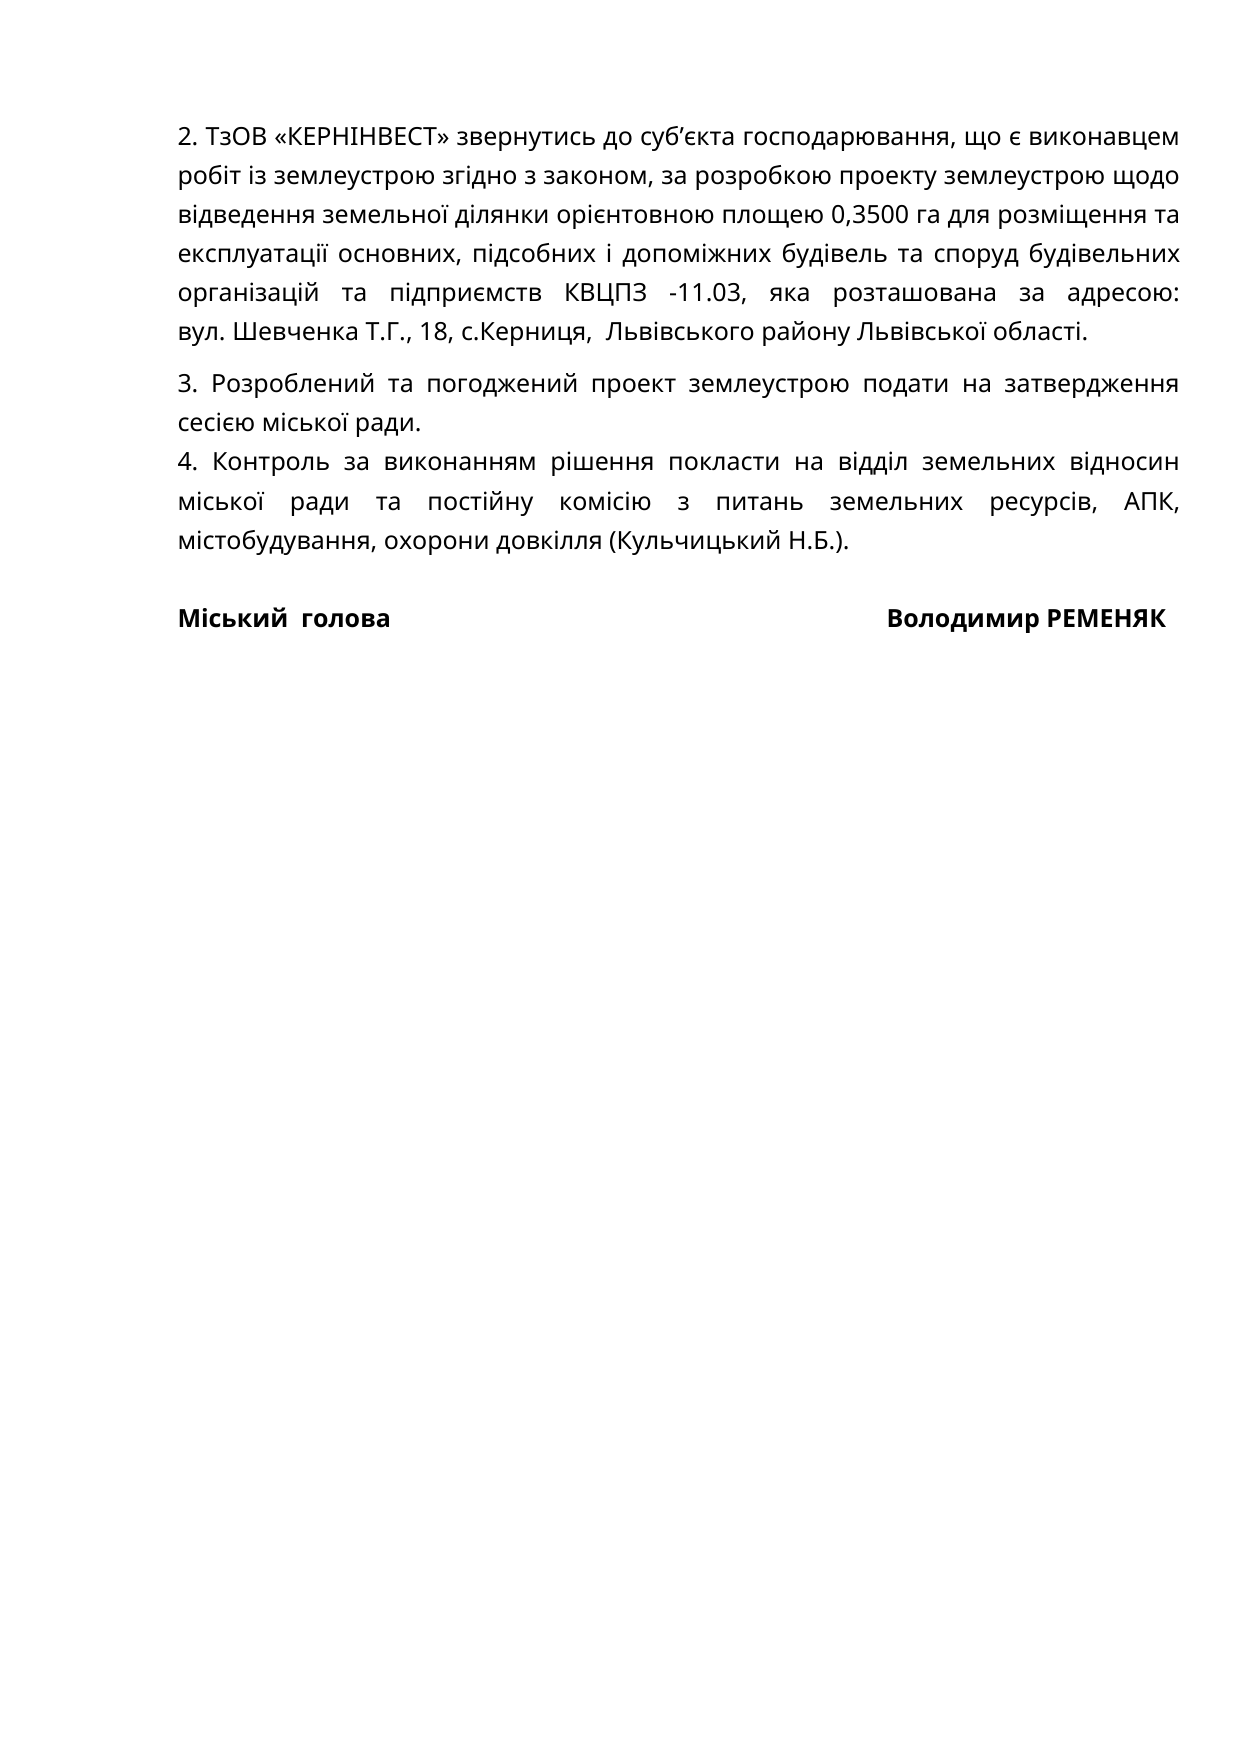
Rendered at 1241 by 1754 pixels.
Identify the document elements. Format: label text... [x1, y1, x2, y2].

text Міський голова Володимир РЕМЕНЯК [177, 601, 1181, 635]
text 4. Контроль за виконанням рішення покласти на відділ земельних відносин міської ради та постійну комісію з питань земельних ресурсів, АПК, містобудування, охорони довкілля (Кульчицький Н.Б.). [177, 444, 1181, 556]
text 3. Розроблений та погоджений проект землеустрою подати на затвердження сесією міської ради. [177, 366, 1181, 439]
list 2. ТзОВ «КЕРНІНВЕСТ» звернутись до суб’єкта господарювання, що є виконавцем робіт із землеустрою згідно з законом, за розробкою проекту землеустрою щодо відведення земельної ділянки орієнтовною площею 0,3500 га для розміщення та експлуатації основних, підсобних і допоміжних будівель та споруд будівельних організацій та підприємств КВЦПЗ -11.03, яка розташована за адресою: вул. Шевченка Т.Г., 18, с.Керниця, Львівського району Львівської області. [177, 118, 1181, 348]
